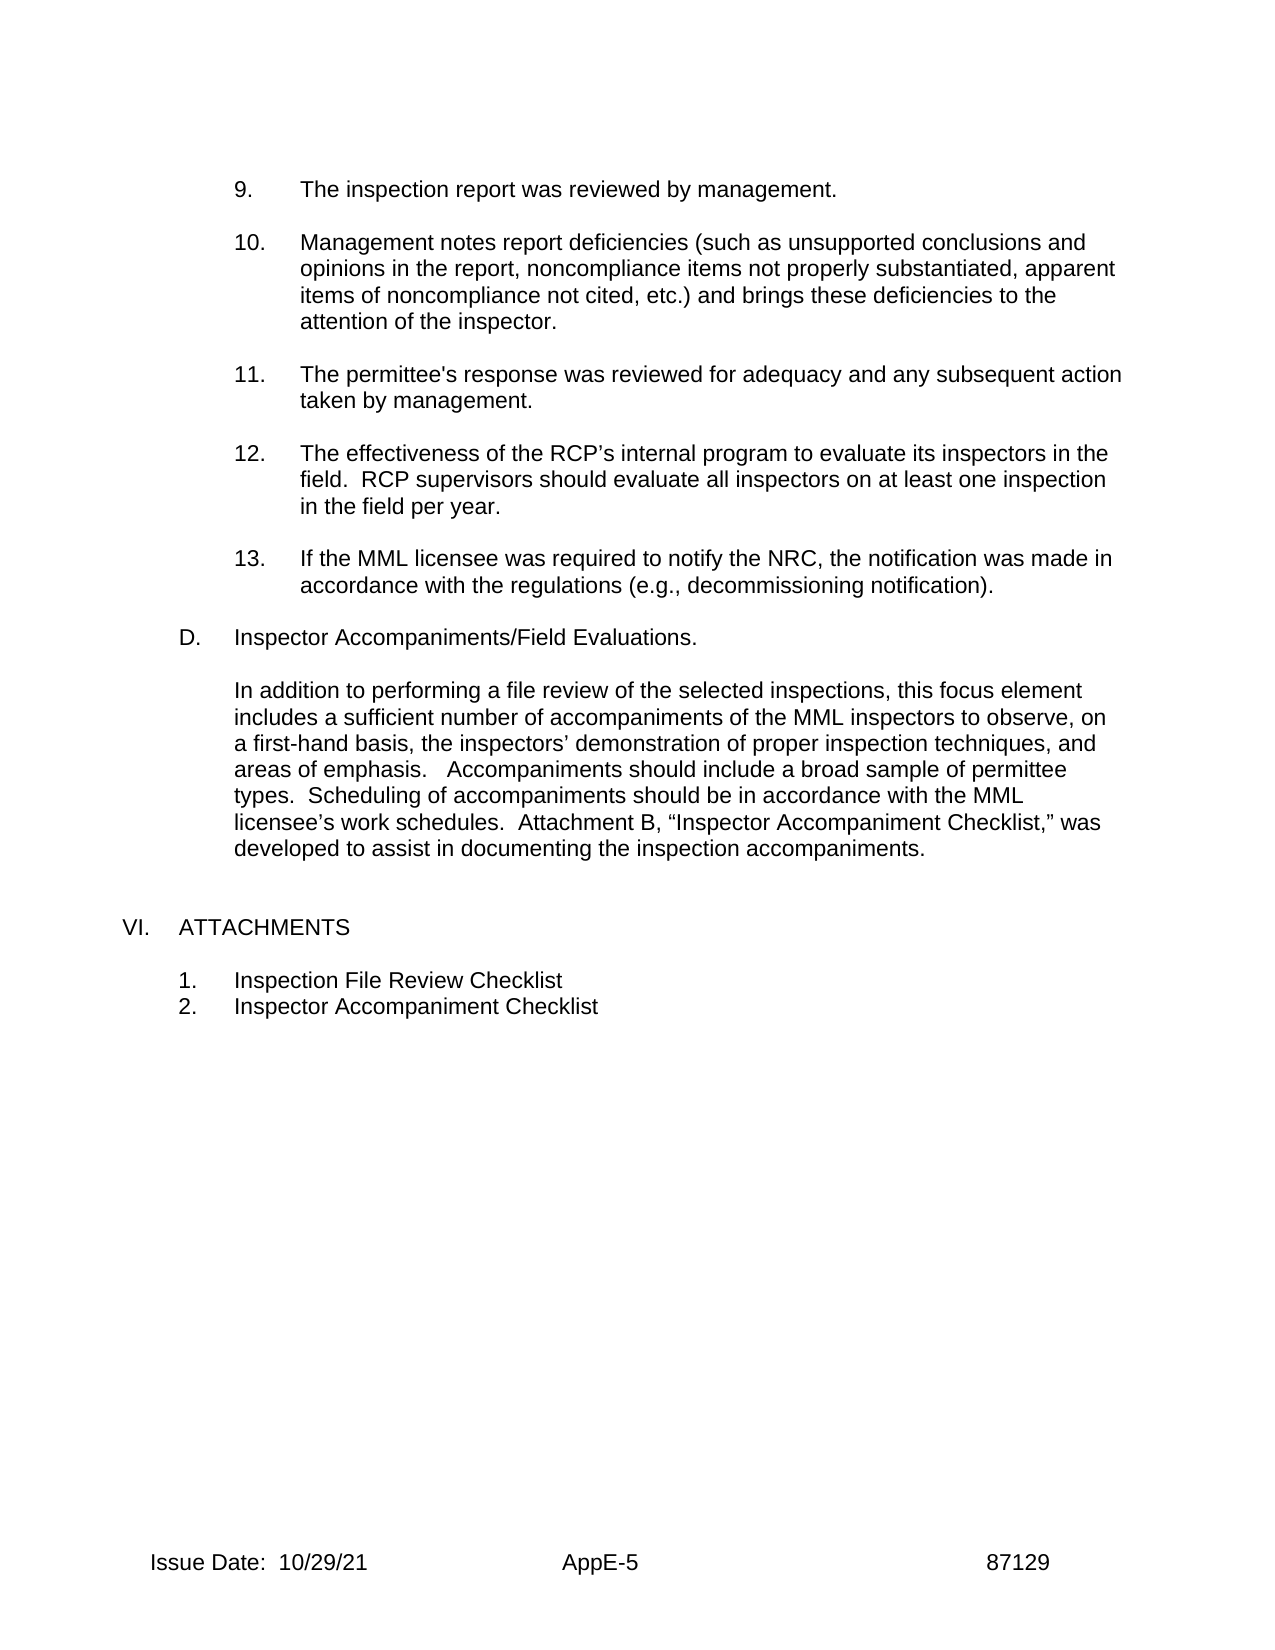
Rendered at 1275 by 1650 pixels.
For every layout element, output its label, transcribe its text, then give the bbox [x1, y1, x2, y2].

list If the MML licensee was required to notify the NRC, the notification was made in accordance with the regulations (e.g., decommissioning notification). [234, 545, 1125, 598]
list The inspection report was reviewed by management. [234, 176, 1125, 203]
list Management notes report deficiencies (such as unsupported conclusions and opinions in the report, noncompliance items not properly substantiated, apparent items of noncompliance not cited, etc.) and brings these deficiencies to the attention of the inspector. [234, 229, 1125, 334]
list ATTACHMENTS [150, 914, 1125, 941]
list Inspector Accompaniments/Field Evaluations. [178, 624, 1125, 651]
list The effectiveness of the RCP’s internal program to evaluate its inspectors in the field. RCP supervisors should evaluate all inspectors on at least one inspection in the field per year. [234, 440, 1125, 519]
list Inspector Accompaniment Checklist [178, 993, 1125, 1020]
list The permittee's response was reviewed for adequacy and any subsequent action taken by management. [234, 361, 1125, 413]
list Inspection File Review Checklist [178, 967, 1125, 993]
text In addition to performing a file review of the selected inspections, this focus element includes a sufficient number of accompaniments of the MML inspectors to observe, on a first-hand basis, the inspectors’ demonstration of proper inspection techniques, and areas of emphasis. Accompaniments should include a broad sample of permittee types. Scheduling of accompaniments should be in accordance with the MML licensee’s work schedules. Attachment B, “Inspector Accompaniment Checklist,” was developed to assist in documenting the inspection accompaniments. [234, 677, 1125, 862]
